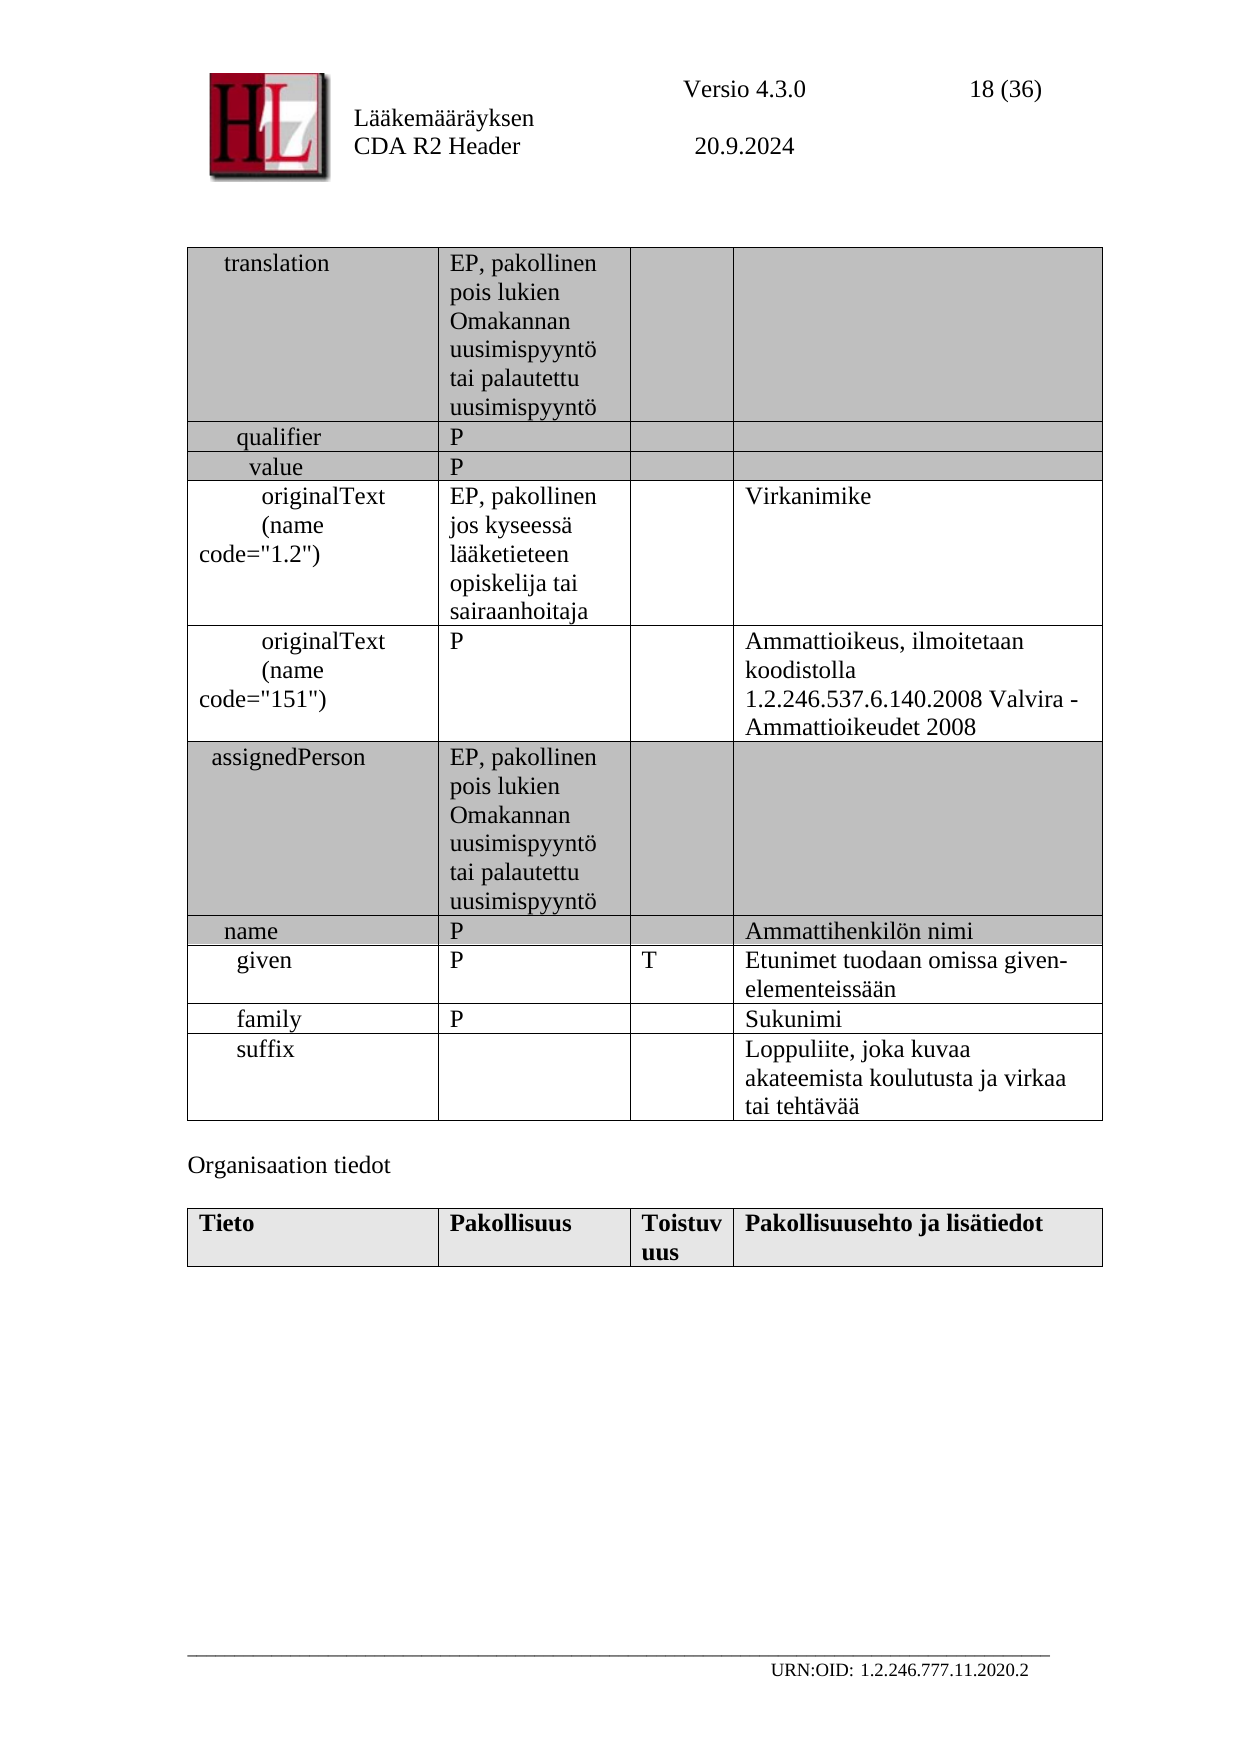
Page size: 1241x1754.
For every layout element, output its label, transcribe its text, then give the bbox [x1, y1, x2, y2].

table_cell [631, 916, 733, 944]
table_cell P [439, 916, 630, 944]
table_cell Virkanimike [734, 481, 1102, 625]
table_cell T [631, 946, 733, 1003]
table_cell P [439, 626, 630, 741]
table_cell [631, 422, 733, 451]
table_cell originalText (name code="1.2") [188, 481, 438, 625]
table_cell [631, 452, 733, 480]
table_cell Loppuliite, joka kuvaa akateemista koulutusta ja virkaa tai tehtävää [734, 1034, 1102, 1120]
table_cell EP, pakollinen pois lukien Omakannan uusimispyyntö tai palautettu uusimispyyntö [439, 742, 630, 915]
table_cell translation [188, 248, 438, 421]
table_cell assignedPerson [188, 742, 438, 915]
table_cell [734, 452, 1102, 480]
table_cell family [188, 1004, 438, 1033]
table_cell Sukunimi [734, 1004, 1102, 1033]
table_cell Ammattihenkilön nimi [734, 916, 1102, 944]
text Organisaation tiedot [187, 1150, 1053, 1179]
table_cell [631, 248, 733, 421]
table_cell given [188, 946, 438, 1003]
table_cell [439, 1034, 630, 1120]
table_cell P [439, 422, 630, 451]
table_cell name [188, 916, 438, 944]
table_header Pakollisuusehto ja lisätiedot [734, 1209, 1102, 1266]
table_header Toistuvuus [631, 1209, 733, 1266]
table_cell originalText (name code="151") [188, 626, 438, 741]
table_cell qualifier [188, 422, 438, 451]
table_cell [734, 422, 1102, 451]
table_cell [631, 1004, 733, 1033]
table_cell P [439, 1004, 630, 1033]
table_cell EP, pakollinen pois lukien Omakannan uusimispyyntö tai palautettu uusimispyyntö [439, 248, 630, 421]
table_cell [631, 1034, 733, 1120]
table_cell [631, 481, 733, 625]
table_header Pakollisuus [439, 1209, 630, 1266]
table_cell Etunimet tuodaan omissa given-elementeissään [734, 946, 1102, 1003]
table_cell [734, 742, 1102, 915]
table_cell value [188, 452, 438, 480]
table_cell Ammattioikeus, ilmoitetaan koodistolla 1.2.246.537.6.140.2008 Valvira - Ammattioikeudet 2008 [734, 626, 1102, 741]
table_cell EP, pakollinen jos kyseessä lääketieteen opiskelija tai sairaanhoitaja [439, 481, 630, 625]
table_cell P [439, 452, 630, 480]
table_header Tieto [188, 1209, 438, 1266]
table_cell suffix [188, 1034, 438, 1120]
table_cell [734, 248, 1102, 421]
table_cell [631, 626, 733, 741]
picture [209, 73, 332, 182]
table_cell P [439, 946, 630, 1003]
table_cell [631, 742, 733, 915]
